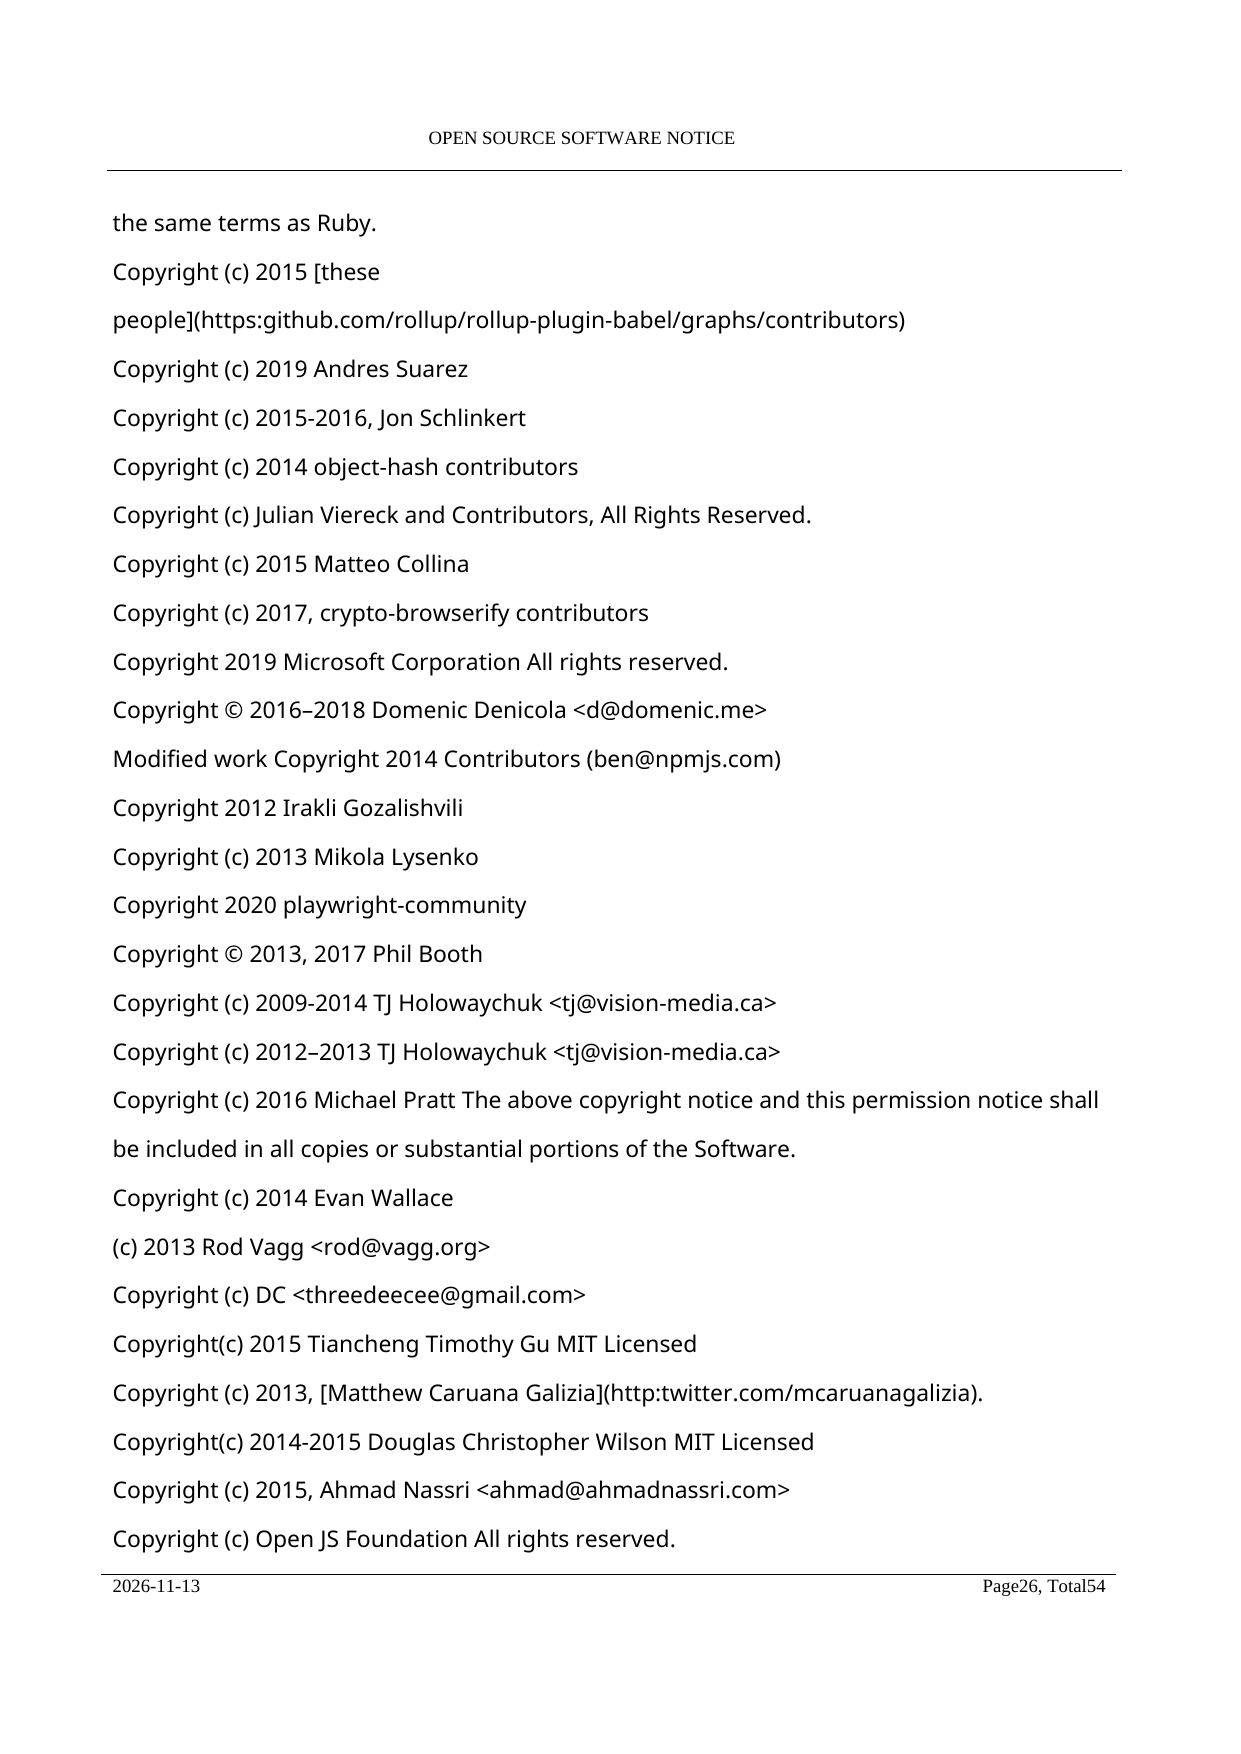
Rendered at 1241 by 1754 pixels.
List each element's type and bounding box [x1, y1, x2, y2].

text [112, 206, 1128, 1555]
